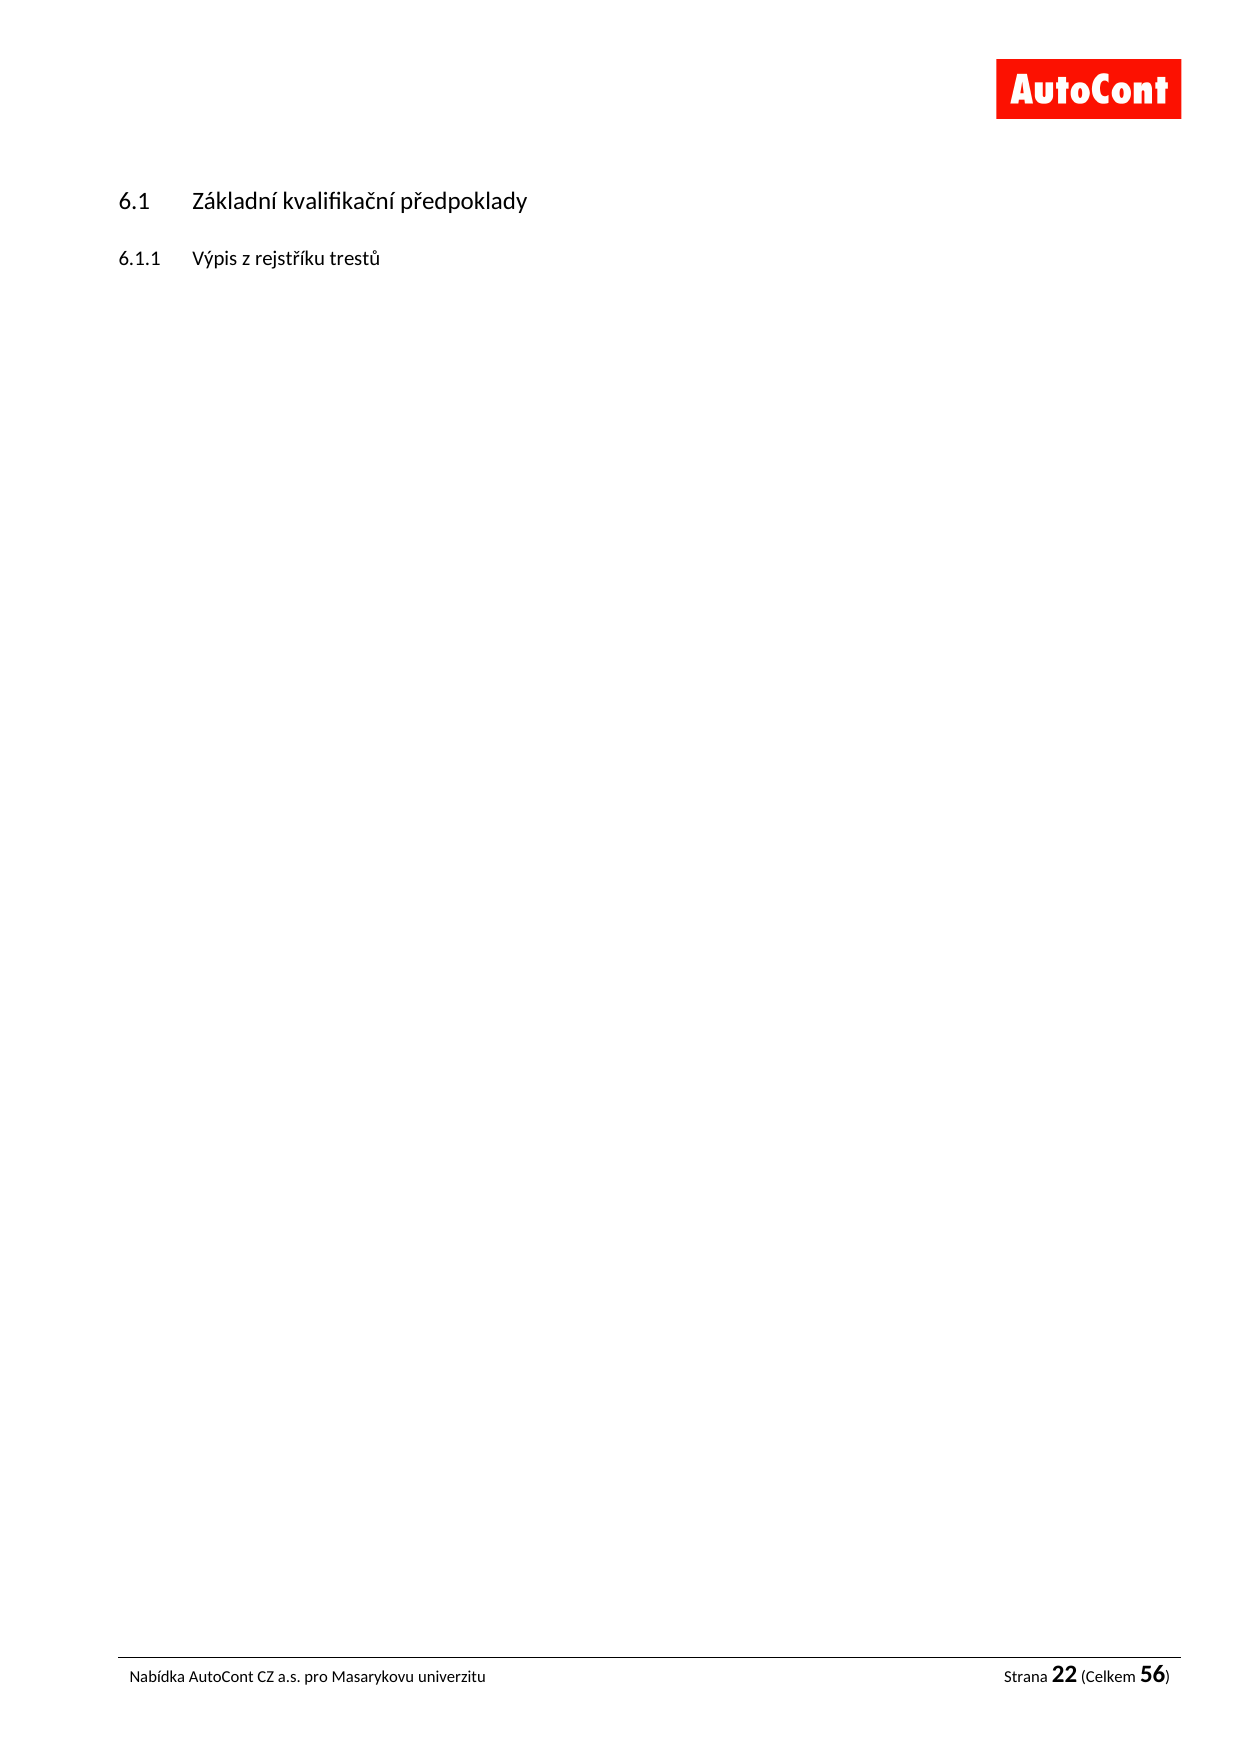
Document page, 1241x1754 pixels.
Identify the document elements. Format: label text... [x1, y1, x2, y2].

picture [996, 59, 1182, 119]
subtitle Základní kvalifikační předpoklady [118, 185, 1181, 216]
subtitle Výpis z rejstříku trestů [118, 245, 1181, 271]
